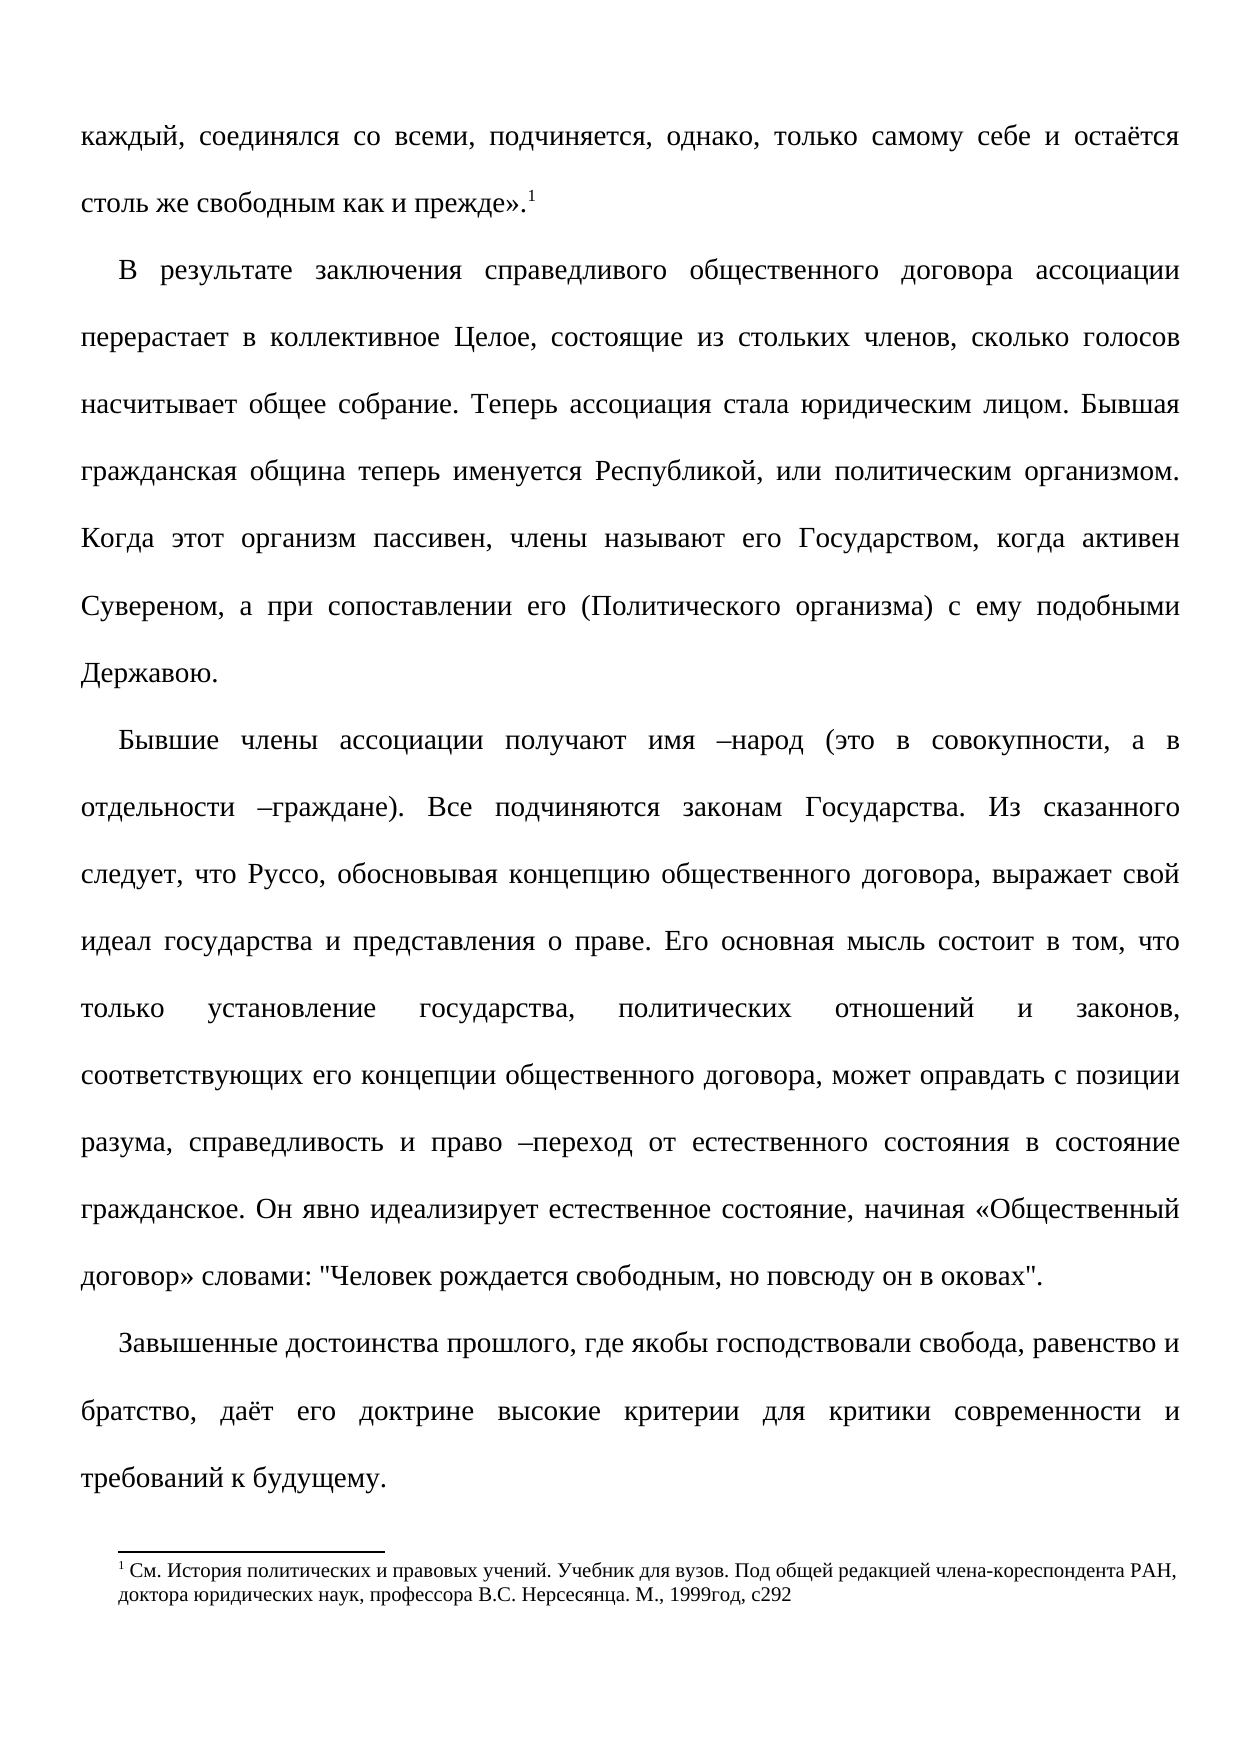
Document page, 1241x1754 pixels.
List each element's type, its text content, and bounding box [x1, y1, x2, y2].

text Завышенные достоинства прошлого, где якобы господствовали свобода, равенство и братство, даёт его доктрине высокие критерии для критики современности и требований к будущему. [81, 1326, 1181, 1493]
text Бывшие члены ассоциации получают имя –народ (это в совокупности, а в отдельности –граждане). Все подчиняются законам Государства. Из сказанного следует, что Руссо, обосновывая концепцию общественного договора, выражает свой идеал государства и представления о праве. Его основная мысль состоит в том, что только установление государства, политических отношений и законов, соответствующих его концепции общественного договора, может оправдать с позиции разума, справедливость и право –переход от естественного состояния в состояние гражданское. Он явно идеализирует естественное состояние, начиная «Общественный договор» словами: ''Человек рождается свободным, но повсюду он в оковах''. [81, 722, 1181, 1292]
text В результате заключения справедливого общественного договора ассоциации перерастает в коллективное Целое, состоящие из стольких членов, сколько голосов насчитывает общее собрание. Теперь ассоциация стала юридическим лицом. Бывшая гражданская община теперь именуется Республикой, или политическим организмом. Когда этот организм пассивен, члены называют его Государством, когда активен Сувереном, а при сопоставлении его (Политического организма) с ему подобными Державою. [81, 252, 1181, 688]
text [81, 118, 1181, 219]
